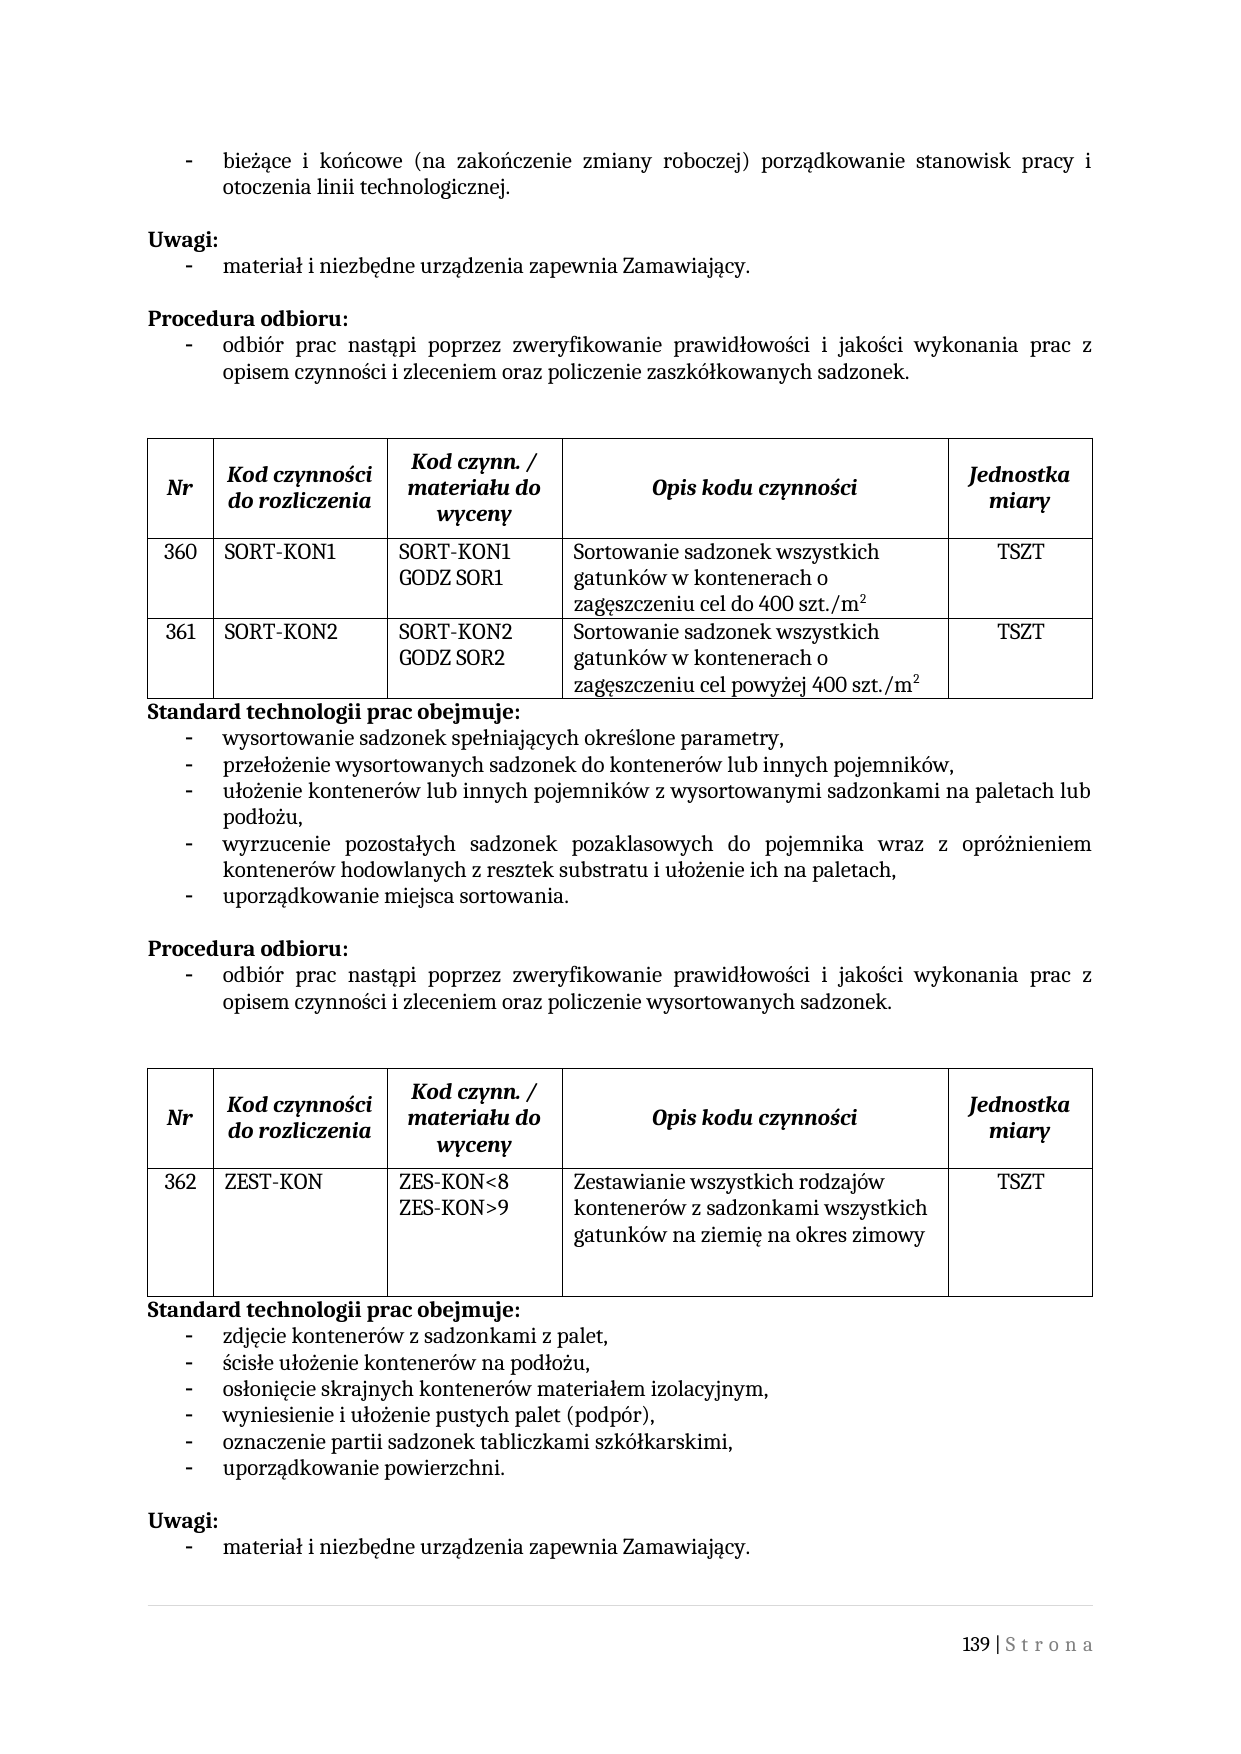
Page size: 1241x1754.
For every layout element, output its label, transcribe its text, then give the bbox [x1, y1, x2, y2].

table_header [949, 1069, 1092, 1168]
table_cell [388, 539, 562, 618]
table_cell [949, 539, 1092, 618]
list materiał i niezbędne urządzenia zapewnia Zamawiający. [185, 253, 1093, 279]
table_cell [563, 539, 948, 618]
text Uwagi: [148, 227, 1093, 253]
list ułożenie kontenerów lub innych pojemników z wysortowanymi sadzonkami na paletach lub podłożu, [185, 778, 1093, 831]
list przełożenie wysortowanych sadzonek do kontenerów lub innych pojemników, [185, 751, 1093, 778]
list ścisłe ułożenie kontenerów na podłożu, [185, 1349, 1093, 1376]
text Standard technologii prac obejmuje: [148, 1297, 1093, 1323]
text Procedura odbioru: [148, 936, 1093, 962]
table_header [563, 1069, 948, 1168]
list odbiór prac nastąpi poprzez zweryfikowanie prawidłowości i jakości wykonania prac z opisem czynności i zleceniem oraz policzenie wysortowanych sadzonek. [185, 962, 1093, 1015]
list odbiór prac nastąpi poprzez zweryfikowanie prawidłowości i jakości wykonania prac z opisem czynności i zleceniem oraz policzenie zaszkółkowanych sadzonek. [185, 332, 1093, 385]
list materiał i niezbędne urządzenia zapewnia Zamawiający. [185, 1534, 1093, 1560]
list wyrzucenie pozostałych sadzonek pozaklasowych do pojemnika wraz z opróżnieniem kontenerów hodowlanych z resztek substratu i ułożenie ich na paletach, [185, 831, 1093, 883]
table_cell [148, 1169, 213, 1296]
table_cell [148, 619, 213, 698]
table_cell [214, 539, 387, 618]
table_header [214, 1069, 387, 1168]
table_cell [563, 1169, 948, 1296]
list wyniesienie i ułożenie pustych palet (podpór), [185, 1402, 1093, 1428]
list Procedura odbioru: [148, 306, 1093, 332]
list uporządkowanie miejsca sortowania. [185, 883, 1093, 909]
list osłonięcie skrajnych kontenerów materiałem izolacyjnym, [185, 1376, 1093, 1402]
list wysortowanie sadzonek spełniających określone parametry, [185, 725, 1093, 751]
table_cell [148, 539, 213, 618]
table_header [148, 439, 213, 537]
text Uwagi: [148, 1508, 1093, 1534]
list uporządkowanie powierzchni. [185, 1455, 1093, 1481]
text Standard technologii prac obejmuje: [148, 699, 1093, 725]
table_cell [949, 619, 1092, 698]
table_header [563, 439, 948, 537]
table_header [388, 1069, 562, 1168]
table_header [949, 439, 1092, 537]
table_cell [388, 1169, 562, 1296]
list bieżące i końcowe (na zakończenie zmiany roboczej) porządkowanie stanowisk pracy i otoczenia linii technologicznej. [185, 148, 1093, 200]
list oznaczenie partii sadzonek tabliczkami szkółkarskimi, [185, 1428, 1093, 1455]
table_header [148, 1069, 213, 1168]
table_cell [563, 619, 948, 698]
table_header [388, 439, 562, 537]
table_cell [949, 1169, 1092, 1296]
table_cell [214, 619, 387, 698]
list zdjęcie kontenerów z sadzonkami z palet, [185, 1323, 1093, 1349]
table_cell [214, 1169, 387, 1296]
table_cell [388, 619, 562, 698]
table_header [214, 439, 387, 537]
